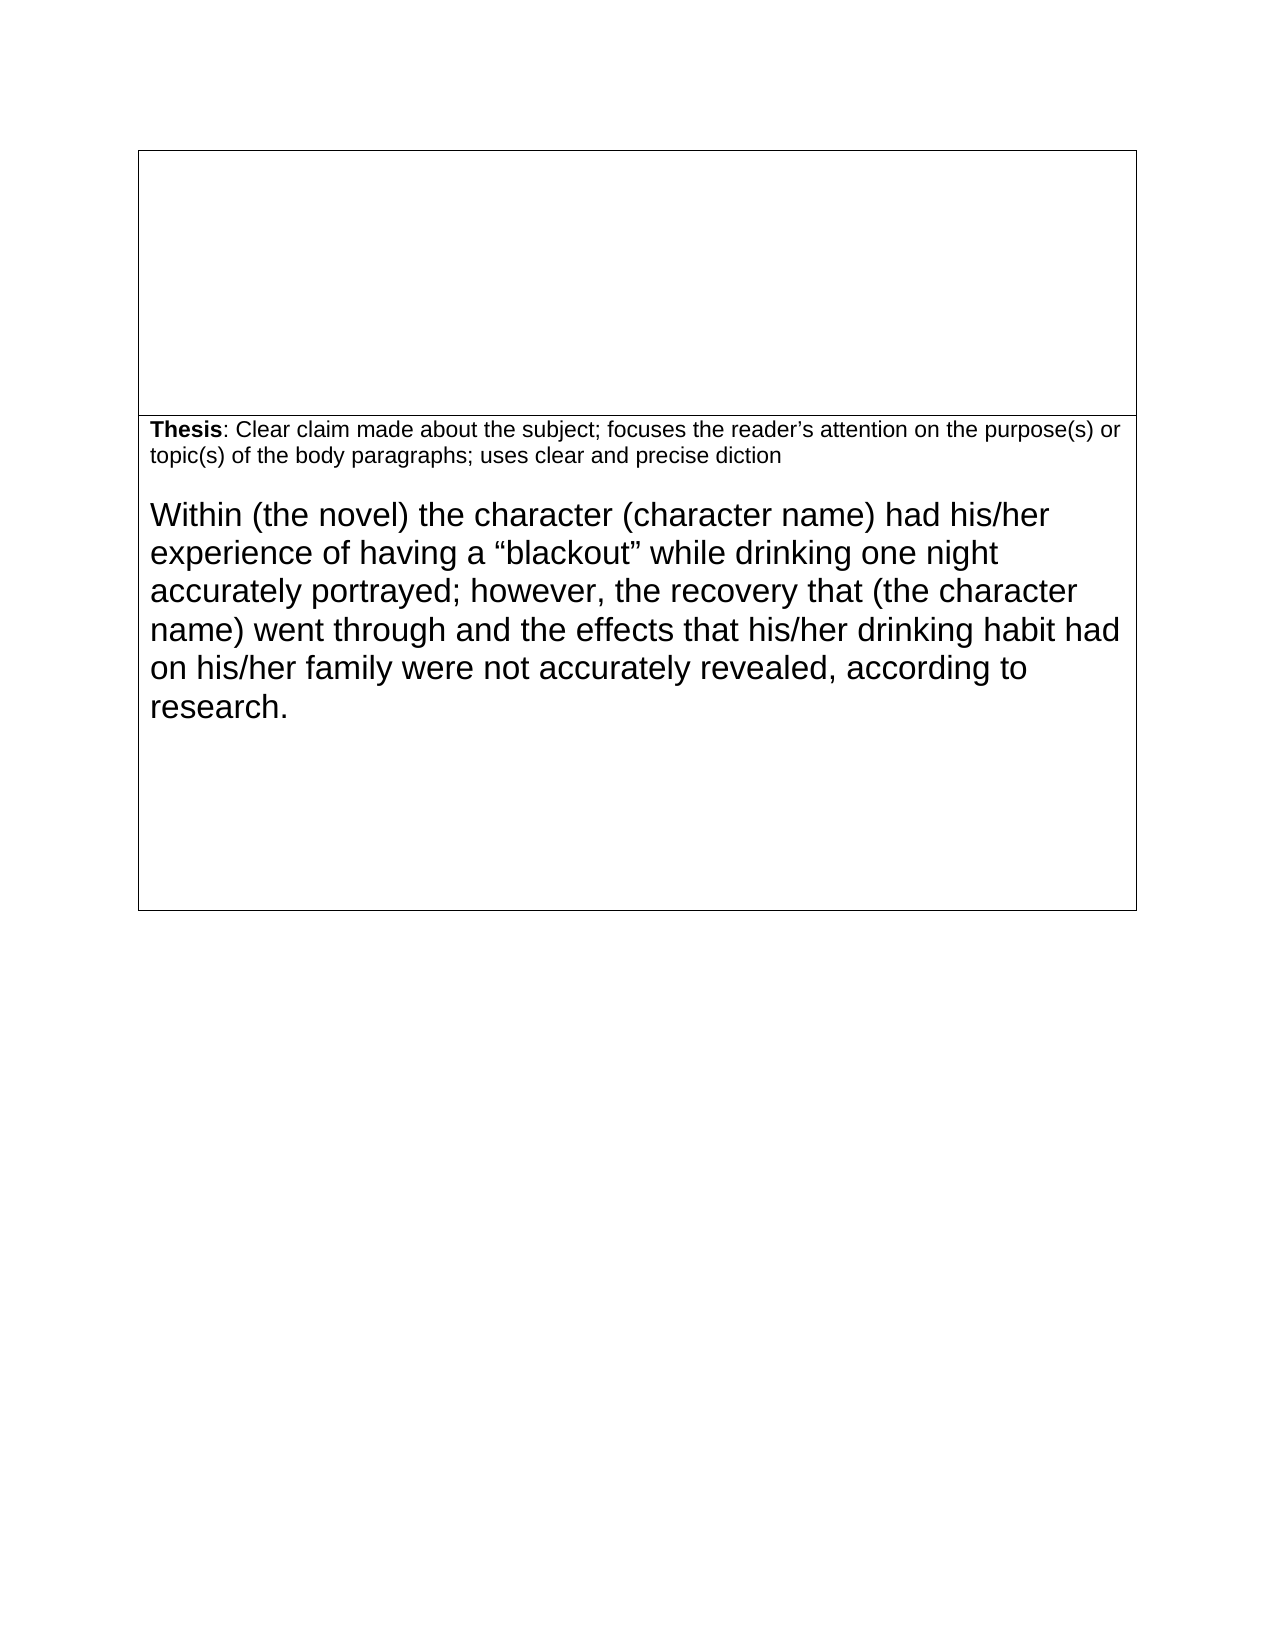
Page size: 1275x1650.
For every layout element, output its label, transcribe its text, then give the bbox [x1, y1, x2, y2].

table_cell Thesis: Clear claim made about the subject; focuses the reader’s attention on the purpose(s) or topic(s) of the body paragraphs; uses clear and precise diction Within (the novel) the character (character name) had his/her experience of having a “blackout” while drinking one night accurately portrayed; however, the recovery that (the character name) went through and the effects that his/her drinking habit had on his/her family were not accurately revealed, according to research. [139, 416, 1136, 910]
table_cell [139, 151, 1136, 414]
